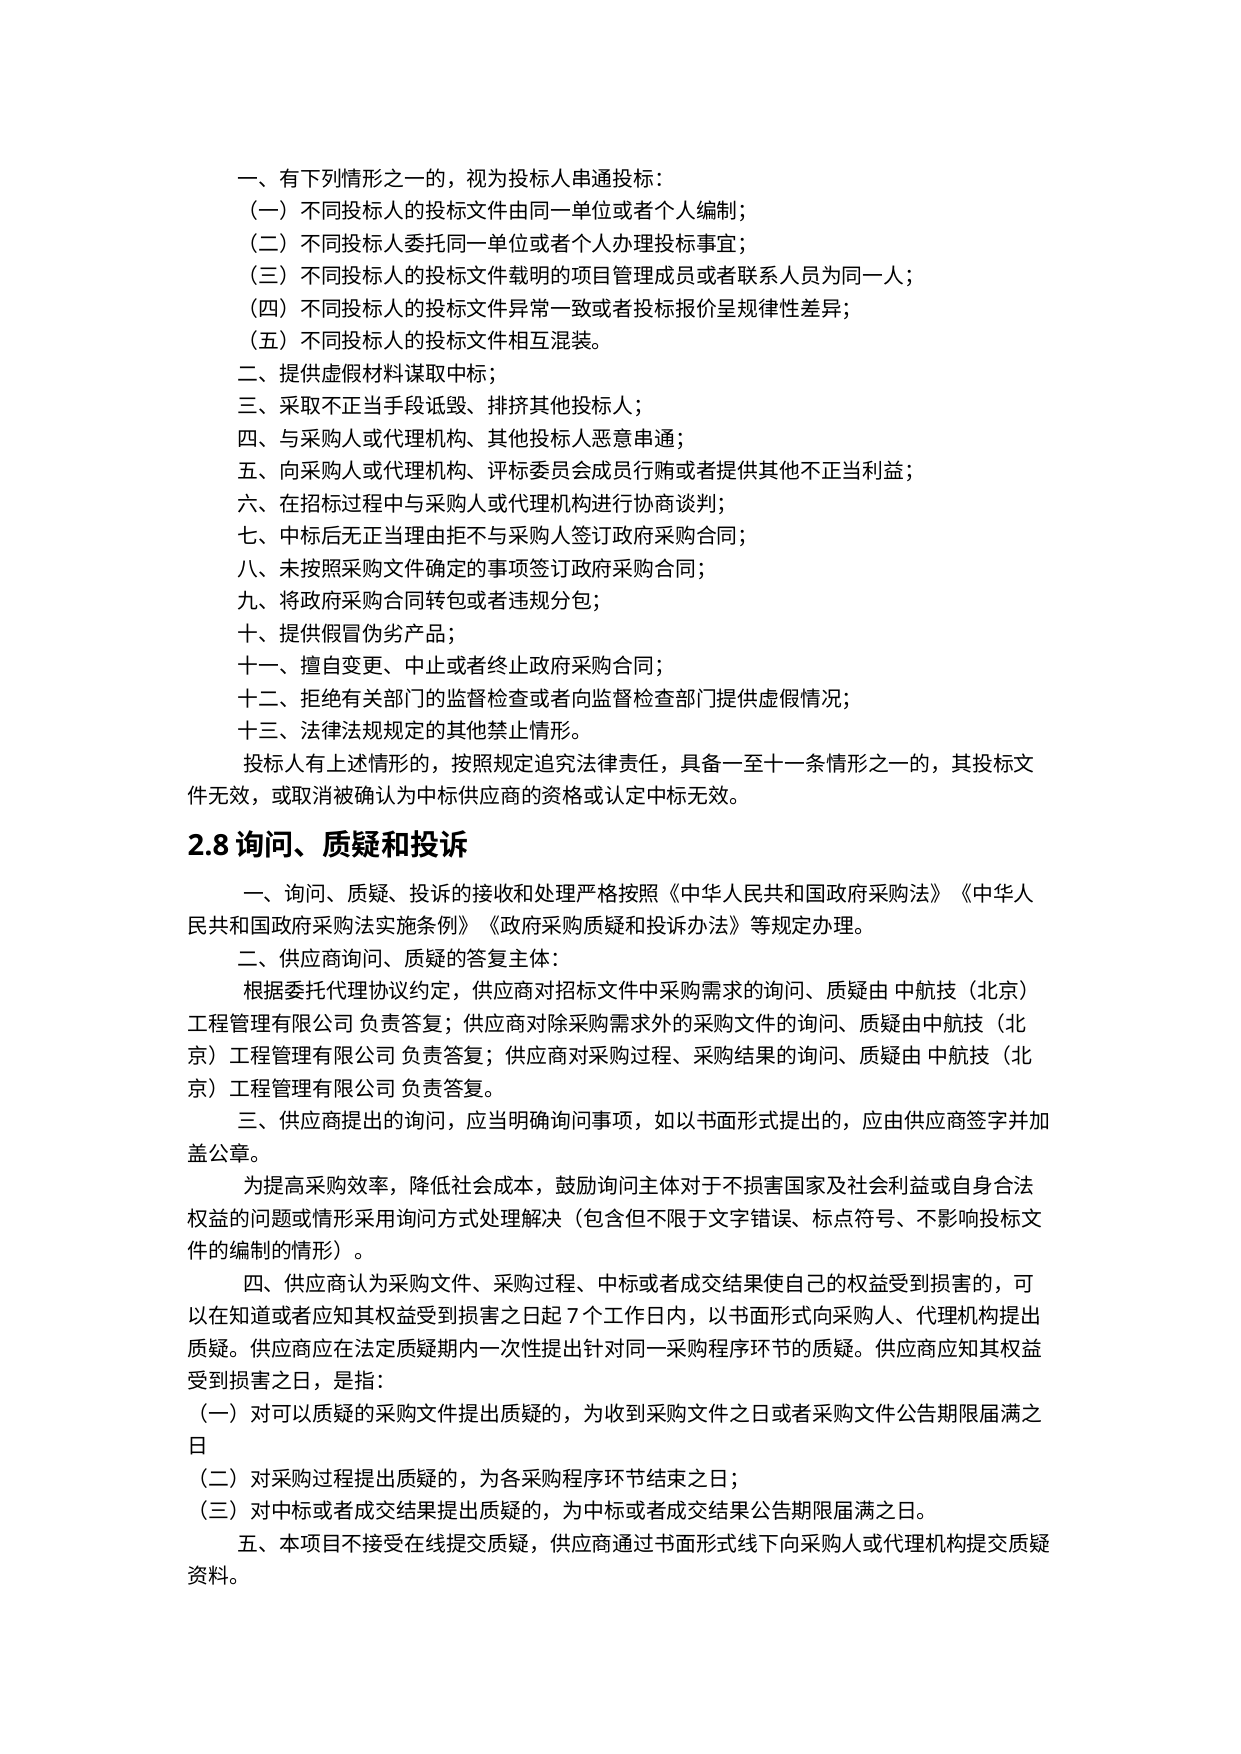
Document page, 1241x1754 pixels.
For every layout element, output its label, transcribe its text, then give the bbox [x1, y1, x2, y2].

text 五、本项目不接受在线提交质疑，供应商通过书面形式线下向采购人或代理机构提交质疑资料。 [187, 1527, 1053, 1592]
text 七、中标后无正当理由拒不与采购人签订政府采购合同； [187, 519, 1053, 552]
text 十三、法律法规规定的其他禁止情形。 [187, 714, 1053, 747]
text （四）不同投标人的投标文件异常一致或者投标报价呈规律性差异； [187, 292, 1053, 324]
text 二、提供虚假材料谋取中标； [187, 357, 1053, 389]
text 2.8询问、质疑和投诉 [187, 812, 1053, 877]
text （一）不同投标人的投标文件由同一单位或者个人编制； [187, 194, 1053, 227]
text （一）对可以质疑的采购文件提出质疑的，为收到采购文件之日或者采购文件公告期限届满之日 [187, 1397, 1053, 1462]
text 二、供应商询问、质疑的答复主体： [187, 942, 1053, 974]
text 三、供应商提出的询问，应当明确询问事项，如以书面形式提出的，应由供应商签字并加盖公章。 [187, 1104, 1053, 1169]
text （二）对采购过程提出质疑的，为各采购程序环节结束之日； [187, 1462, 1053, 1494]
text 六、在招标过程中与采购人或代理机构进行协商谈判； [187, 487, 1053, 519]
text 四、供应商认为采购文件、采购过程、中标或者成交结果使自己的权益受到损害的，可以在知道或者应知其权益受到损害之日起7个工作日内，以书面形式向采购人、代理机构提出质疑。供应商应在法定质疑期内一次性提出针对同一采购程序环节的质疑。供应商应知其权益受到损害之日，是指： [187, 1267, 1053, 1397]
text （三）对中标或者成交结果提出质疑的，为中标或者成交结果公告期限届满之日。 [187, 1494, 1053, 1527]
text 九、将政府采购合同转包或者违规分包； [187, 584, 1053, 617]
text 三、采取不正当手段诋毁、排挤其他投标人； [187, 389, 1053, 422]
text （三）不同投标人的投标文件载明的项目管理成员或者联系人员为同一人； [187, 259, 1053, 292]
text 十二、拒绝有关部门的监督检查或者向监督检查部门提供虚假情况； [187, 682, 1053, 714]
text 十一、擅自变更、中止或者终止政府采购合同； [187, 649, 1053, 682]
text 根据委托代理协议约定，供应商对招标文件中采购需求的询问、质疑由 中航技（北京）工程管理有限公司 负责答复；供应商对除采购需求外的采购文件的询问、质疑由中航技（北京）工程管理有限公司 负责答复；供应商对采购过程、采购结果的询问、质疑由 中航技（北京）工程管理有限公司 负责答复。 [187, 974, 1053, 1104]
text （五）不同投标人的投标文件相互混装。 [187, 324, 1053, 357]
text 一、有下列情形之一的，视为投标人串通投标： [187, 162, 1053, 194]
text 一、询问、质疑、投诉的接收和处理严格按照《中华人民共和国政府采购法》《中华人民共和国政府采购法实施条例》《政府采购质疑和投诉办法》等规定办理。 [187, 877, 1053, 942]
text 八、未按照采购文件确定的事项签订政府采购合同； [187, 552, 1053, 584]
text 为提高采购效率，降低社会成本，鼓励询问主体对于不损害国家及社会利益或自身合法权益的问题或情形采用询问方式处理解决（包含但不限于文字错误、标点符号、不影响投标文件的编制的情形）。 [187, 1169, 1053, 1267]
text （二）不同投标人委托同一单位或者个人办理投标事宜； [187, 227, 1053, 259]
text 投标人有上述情形的，按照规定追究法律责任，具备一至十一条情形之一的，其投标文件无效，或取消被确认为中标供应商的资格或认定中标无效。 [187, 747, 1053, 812]
text 五、向采购人或代理机构、评标委员会成员行贿或者提供其他不正当利益； [187, 454, 1053, 487]
text 十、提供假冒伪劣产品； [187, 617, 1053, 649]
text 四、与采购人或代理机构、其他投标人恶意串通； [187, 422, 1053, 454]
